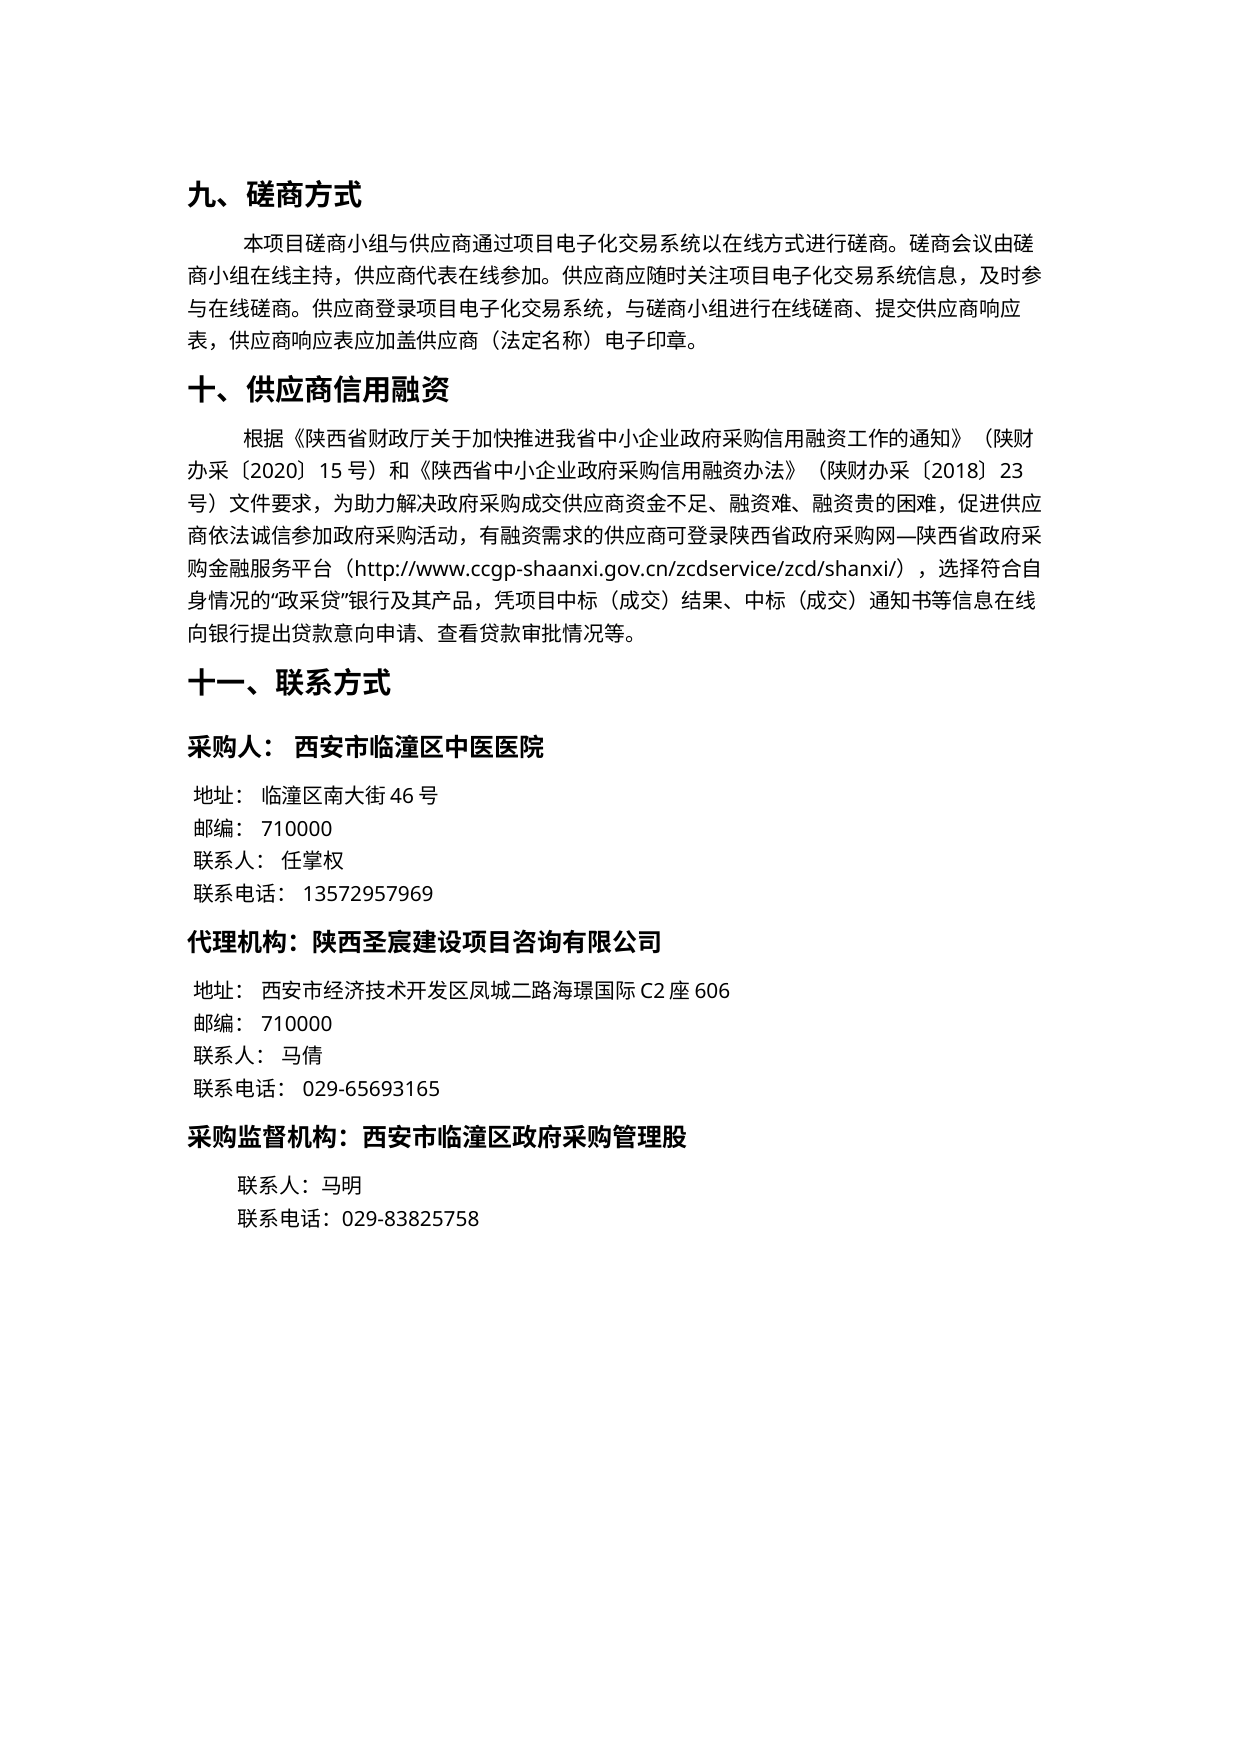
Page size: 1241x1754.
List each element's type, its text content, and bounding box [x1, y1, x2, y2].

text 九、磋商方式 [187, 162, 1053, 227]
text 联系人：马明 [187, 1169, 1053, 1202]
text 联系人： 马倩 [187, 1039, 1053, 1072]
text 本项目磋商小组与供应商通过项目电子化交易系统以在线方式进行磋商。磋商会议由磋商小组在线主持，供应商代表在线参加。供应商应随时关注项目电子化交易系统信息，及时参与在线磋商。供应商登录项目电子化交易系统，与磋商小组进行在线磋商、提交供应商响应表，供应商响应表应加盖供应商（法定名称）电子印章。 [187, 227, 1053, 357]
text 联系电话： 13572957969 [187, 877, 1053, 909]
text 联系人： 任掌权 [187, 844, 1053, 877]
text 地址： 西安市经济技术开发区凤城二路海璟国际C2座606 [187, 974, 1053, 1007]
text 采购监督机构：西安市临潼区政府采购管理股 [187, 1104, 1053, 1169]
text 根据《陕西省财政厅关于加快推进我省中小企业政府采购信用融资工作的通知》（陕财办采〔2020〕15 号）和《陕西省中小企业政府采购信用融资办法》（陕财办采〔2018〕23 号）文件要求，为助力解决政府采购成交供应商资金不足、融资难、融资贵的困难，促进供应商依法诚信参加政府采购活动，有融资需求的供应商可登录陕西省政府采购网—陕西省政府采购金融服务平台（http://www.ccgp-shaanxi.gov.cn/zcdservice/zcd/shanxi/），选择符合自身情况的“政采贷”银行及其产品，凭项目中标（成交）结果、中标（成交）通知书等信息在线向银行提出贷款意向申请、查看贷款审批情况等。 [187, 422, 1053, 649]
text 邮编： 710000 [187, 812, 1053, 844]
text 联系电话： 029-65693165 [187, 1072, 1053, 1104]
text 邮编： 710000 [187, 1007, 1053, 1039]
text 联系电话：029-83825758 [187, 1202, 1053, 1234]
text 十、供应商信用融资 [187, 357, 1053, 422]
text 采购人： 西安市临潼区中医医院 [187, 714, 1053, 779]
text 代理机构：陕西圣宸建设项目咨询有限公司 [187, 909, 1053, 974]
text 地址： 临潼区南大街46号 [187, 779, 1053, 812]
text 十一、联系方式 [187, 649, 1053, 714]
